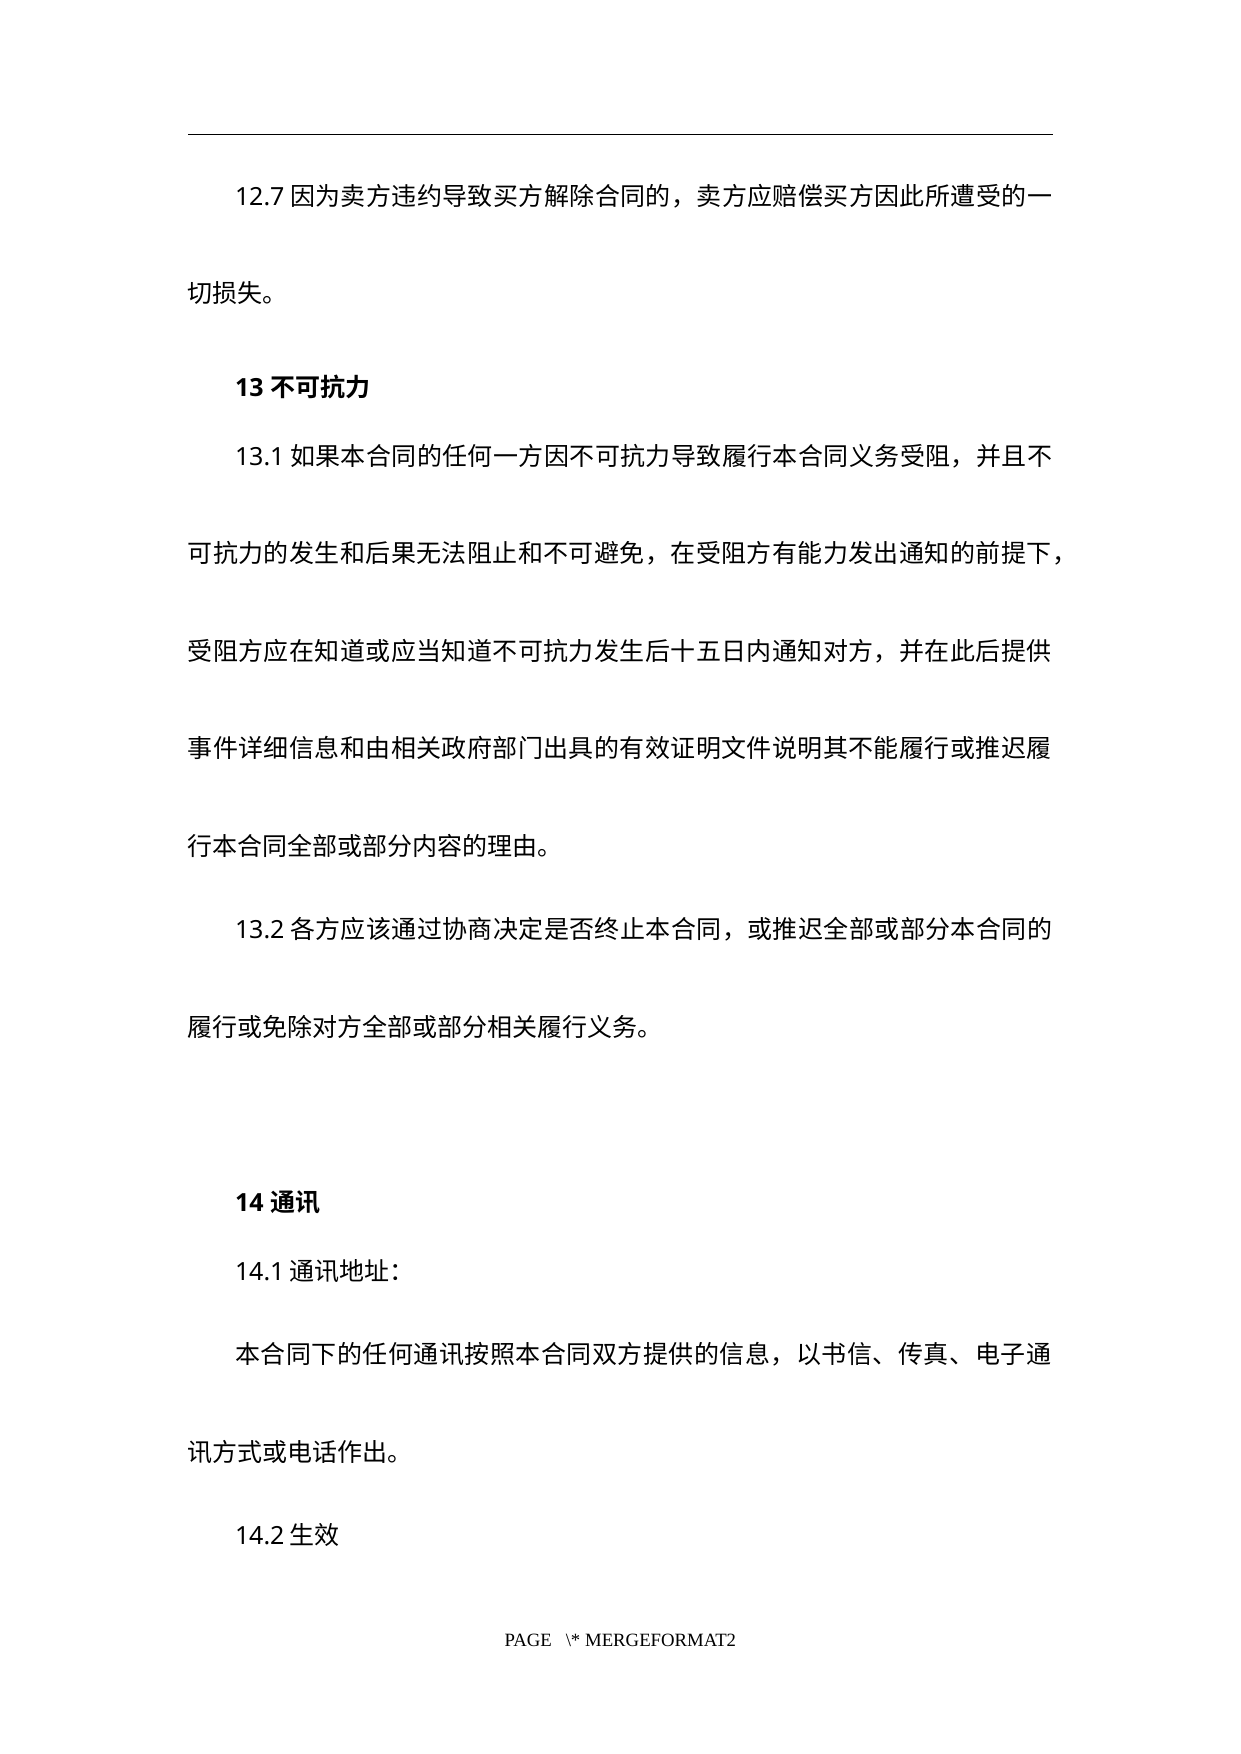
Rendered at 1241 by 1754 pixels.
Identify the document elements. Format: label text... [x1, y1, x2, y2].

text 13.2各方应该通过协商决定是否终止本合同，或推迟全部或部分本合同的履行或免除对方全部或部分相关履行义务。 [187, 895, 1053, 1058]
subtitle 13 不可抗力 [187, 368, 1053, 404]
subtitle 14 通讯 [187, 1183, 1053, 1219]
text 12.7因为卖方违约导致买方解除合同的，卖方应赔偿买方因此所遭受的一切损失。 [187, 162, 1053, 324]
text 14.1通讯地址： [187, 1237, 1053, 1302]
text 13.1如果本合同的任何一方因不可抗力导致履行本合同义务受阻，并且不可抗力的发生和后果无法阻止和不可避免，在受阻方有能力发出通知的前提下，受阻方应在知道或应当知道不可抗力发生后十五日内通知对方，并在此后提供事件详细信息和由相关政府部门出具的有效证明文件说明其不能履行或推迟履行本合同全部或部分内容的理由。 [187, 422, 1053, 877]
text 14.2生效 [187, 1501, 1053, 1566]
text 本合同下的任何通讯按照本合同双方提供的信息，以书信、传真、电子通讯方式或电话作出。 [187, 1320, 1053, 1483]
